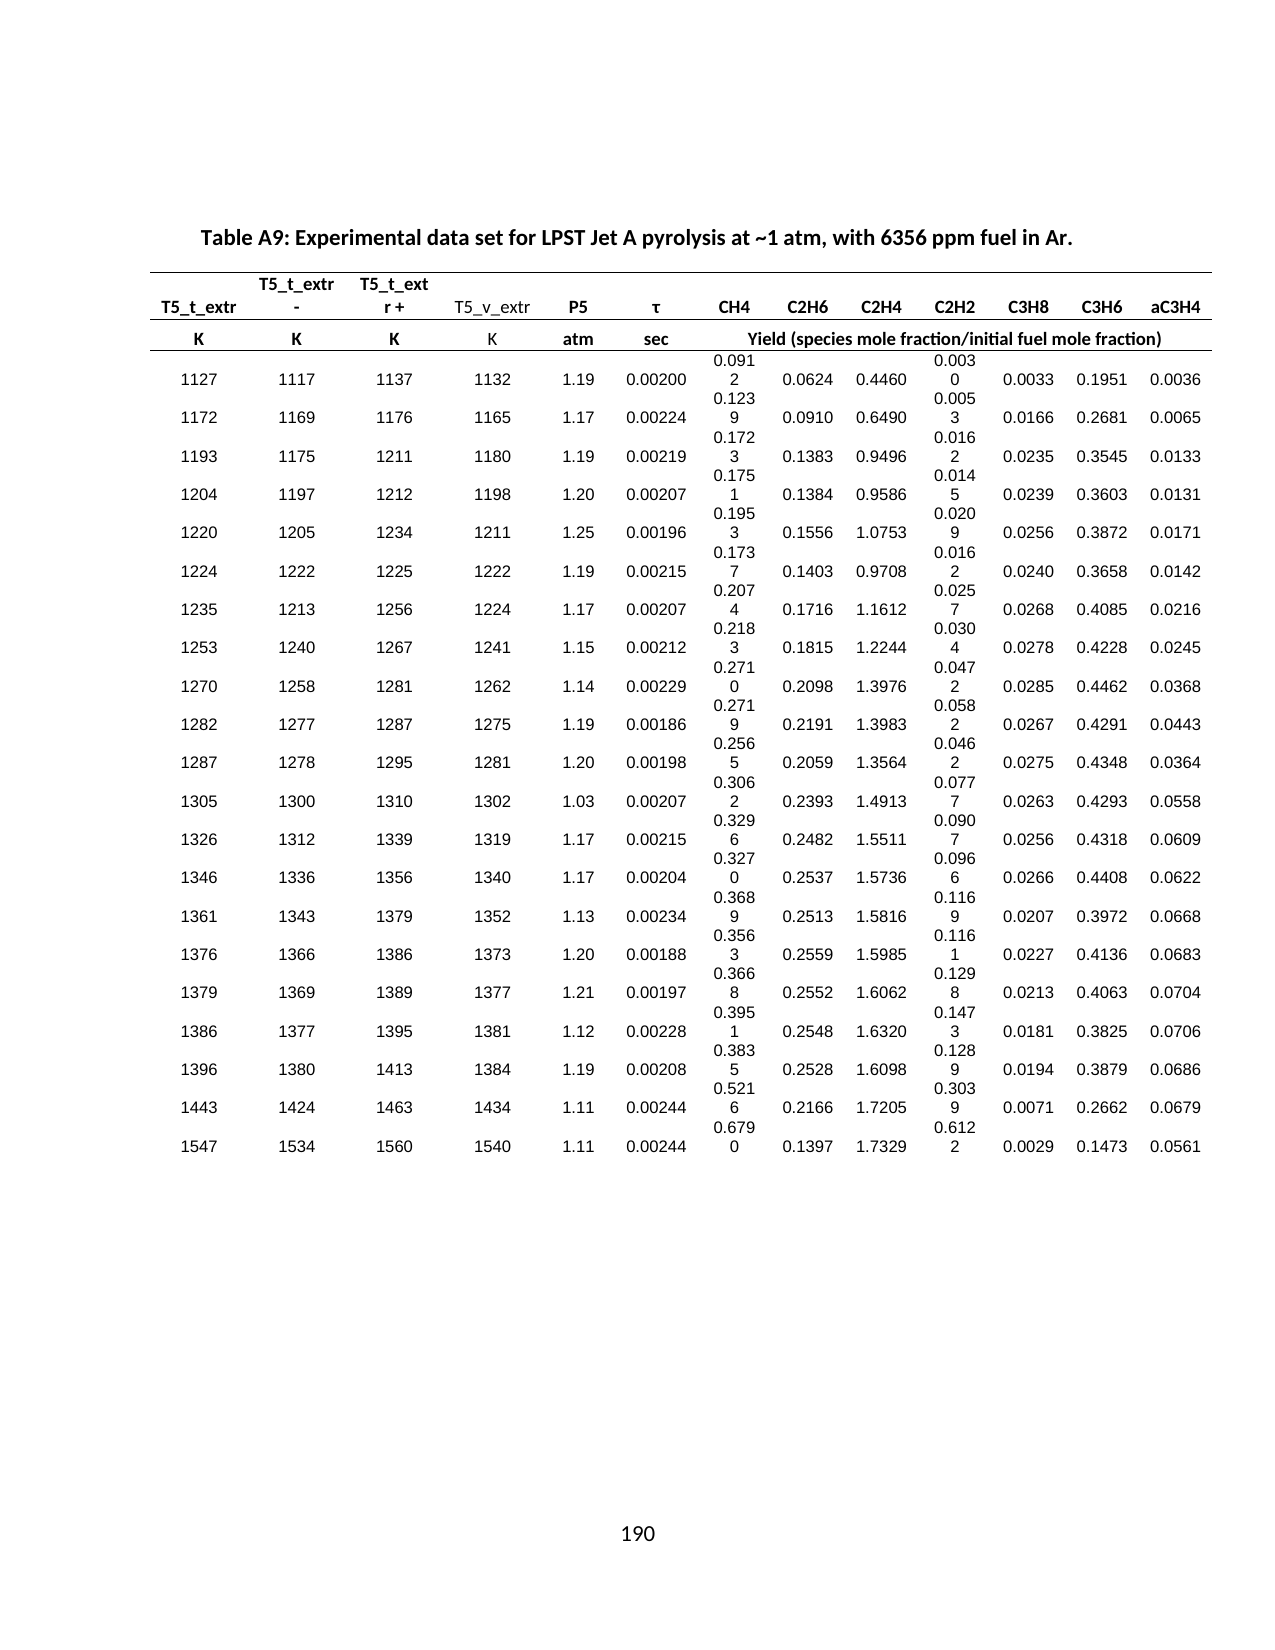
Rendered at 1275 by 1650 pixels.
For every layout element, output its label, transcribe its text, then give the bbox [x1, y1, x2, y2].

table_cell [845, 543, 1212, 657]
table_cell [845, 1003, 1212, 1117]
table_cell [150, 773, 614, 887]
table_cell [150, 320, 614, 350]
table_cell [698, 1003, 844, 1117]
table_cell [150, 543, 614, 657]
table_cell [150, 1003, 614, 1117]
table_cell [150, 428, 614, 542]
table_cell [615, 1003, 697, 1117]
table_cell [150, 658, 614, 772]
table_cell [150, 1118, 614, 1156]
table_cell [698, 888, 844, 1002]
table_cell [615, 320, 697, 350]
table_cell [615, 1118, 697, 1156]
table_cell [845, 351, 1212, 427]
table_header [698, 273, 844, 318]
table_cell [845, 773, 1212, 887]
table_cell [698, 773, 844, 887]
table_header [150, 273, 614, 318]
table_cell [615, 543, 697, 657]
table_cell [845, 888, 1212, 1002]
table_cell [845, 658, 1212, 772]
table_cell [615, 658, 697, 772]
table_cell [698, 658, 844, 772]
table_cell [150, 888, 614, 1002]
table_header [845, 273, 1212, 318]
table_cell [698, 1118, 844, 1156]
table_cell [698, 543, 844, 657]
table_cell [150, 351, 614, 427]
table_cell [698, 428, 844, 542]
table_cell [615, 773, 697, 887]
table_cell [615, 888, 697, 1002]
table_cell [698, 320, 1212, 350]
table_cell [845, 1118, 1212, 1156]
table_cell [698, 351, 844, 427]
text Table A9: Experimental data set for LPST Jet A pyrolysis at ~1 atm, with 6356 ppm fuel in Ar. [150, 223, 1125, 251]
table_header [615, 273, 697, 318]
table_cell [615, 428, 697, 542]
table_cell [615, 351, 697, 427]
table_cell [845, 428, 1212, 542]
